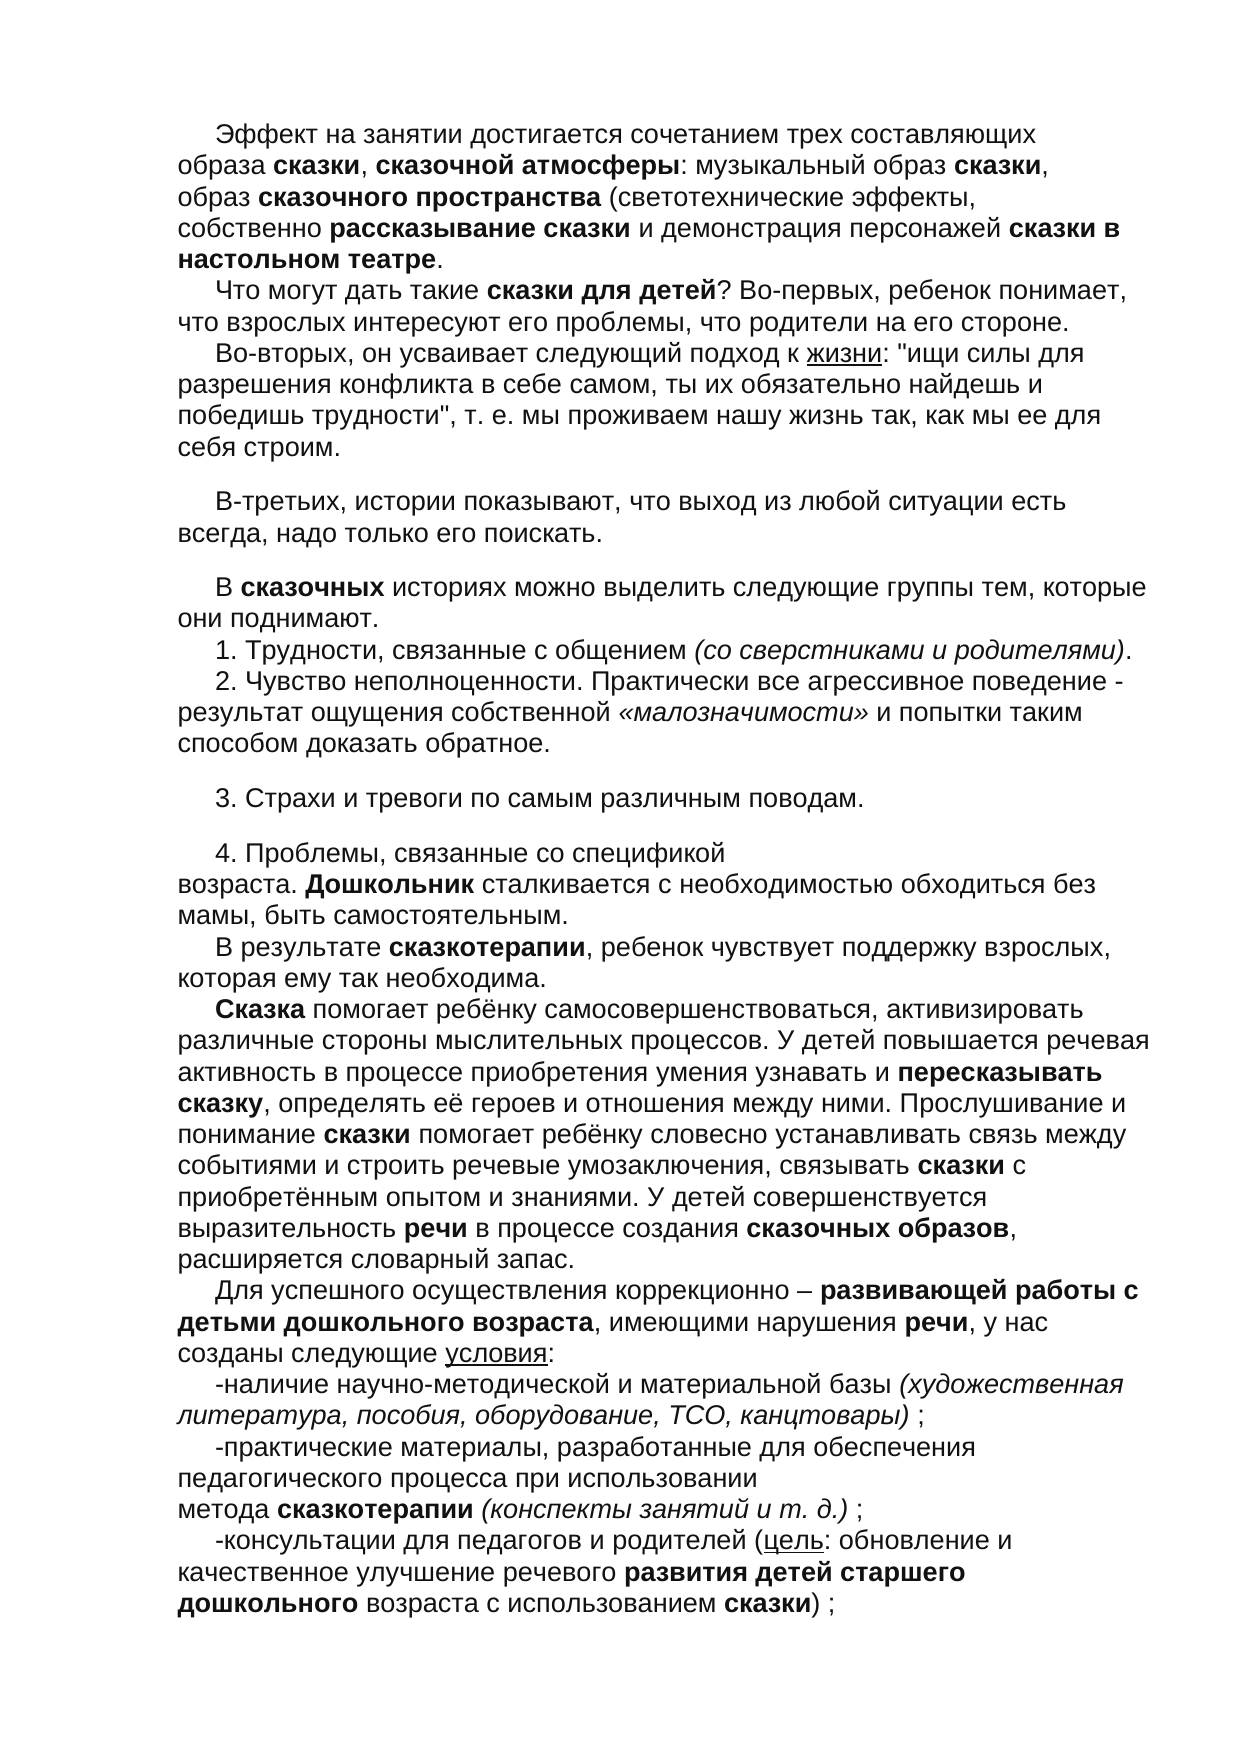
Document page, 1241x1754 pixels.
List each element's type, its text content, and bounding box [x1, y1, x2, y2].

text Во-вторых, он усваивает следующий подход к жизни: "ищи силы для разрешения конфликта в себе самом, ты их обязательно найдешь и победишь трудности", т. е. мы проживаем нашу жизнь так, как мы ее для себя строим. [177, 337, 1152, 462]
text 3. Страхи и тревоги по самым различным поводам. [177, 782, 1152, 813]
text В результате сказкотерапии, ребенок чувствует поддержку взрослых, которая ему так необходима. [177, 931, 1152, 993]
text -наличие научно-методической и материальной базы (художественная литература, пособия, оборудование, ТСО, канцтовары) ; [177, 1368, 1152, 1431]
text Эффект на занятии достигается сочетанием трех составляющих образа сказки, сказочной атмосферы: музыкальный образ сказки, образ сказочного пространства (светотехнические эффекты, собственно рассказывание сказки и демонстрация персонажей сказки в настольном театре. [177, 118, 1152, 274]
text 1. Трудности, связанные с общением (со сверстниками и родителями). [177, 634, 1152, 665]
text -практические материалы, разработанные для обеспечения педагогического процесса при использовании метода сказкотерапии (конспекты занятий и т. д.) ; [177, 1431, 1152, 1524]
text Для успешного осуществления коррекционно – развивающей работы с детьми дошкольного возраста, имеющими нарушения речи, у нас созданы следующие условия: [177, 1274, 1152, 1368]
text В сказочных историях можно выделить следующие группы тем, которые они поднимают. [177, 571, 1152, 634]
text -консультации для педагогов и родителей (цель: обновление и качественное улучшение речевого развития детей старшего дошкольного возраста с использованием сказки) ; [177, 1524, 1152, 1618]
text 4. Проблемы, связанные со спецификой возраста. Дошкольник сталкивается с необходимостью обходиться без мамы, быть самостоятельным. [177, 837, 1152, 931]
text В-третьих, истории показывают, что выход из любой ситуации есть всегда, надо только его поискать. [177, 485, 1152, 548]
text Что могут дать такие сказки для детей? Во-первых, ребенок понимает, что взрослых интересуют его проблемы, что родители на его стороне. [177, 274, 1152, 337]
text Сказка помогает ребёнку самосовершенствоваться, активизировать различные стороны мыслительных процессов. У детей повышается речевая активность в процессе приобретения умения узнавать и пересказывать сказку, определять её героев и отношения между ними. Прослушивание и понимание сказки помогает ребёнку словесно устанавливать связь между событиями и строить речевые умозаключения, связывать сказки с приобретённым опытом и знаниями. У детей совершенствуется выразительность речи в процессе создания сказочных образов, расширяется словарный запас. [177, 993, 1152, 1274]
text 2. Чувство неполноценности. Практически все агрессивное поведение - результат ощущения собственной «малозначимости» и попытки таким способом доказать обратное. [177, 665, 1152, 759]
